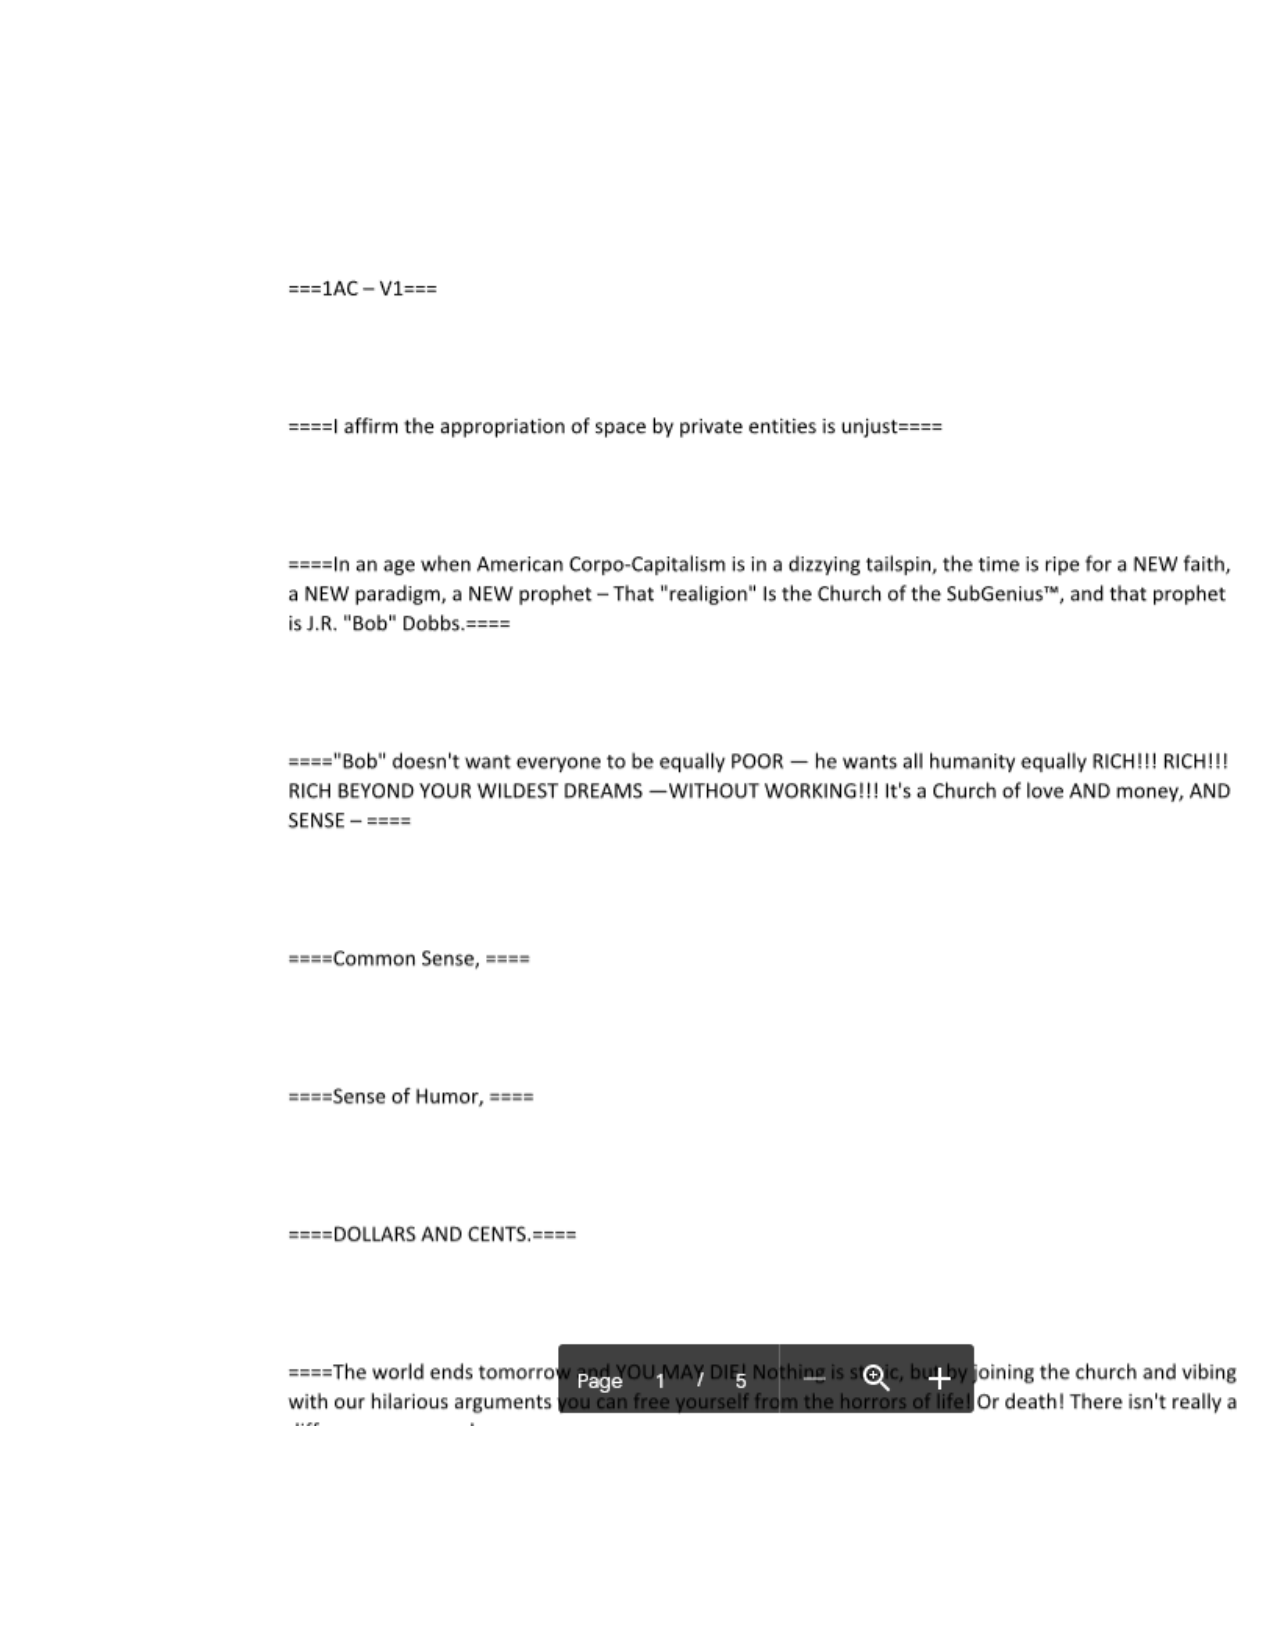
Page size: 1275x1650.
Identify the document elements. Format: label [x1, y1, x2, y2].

picture [150, 150, 1275, 1426]
